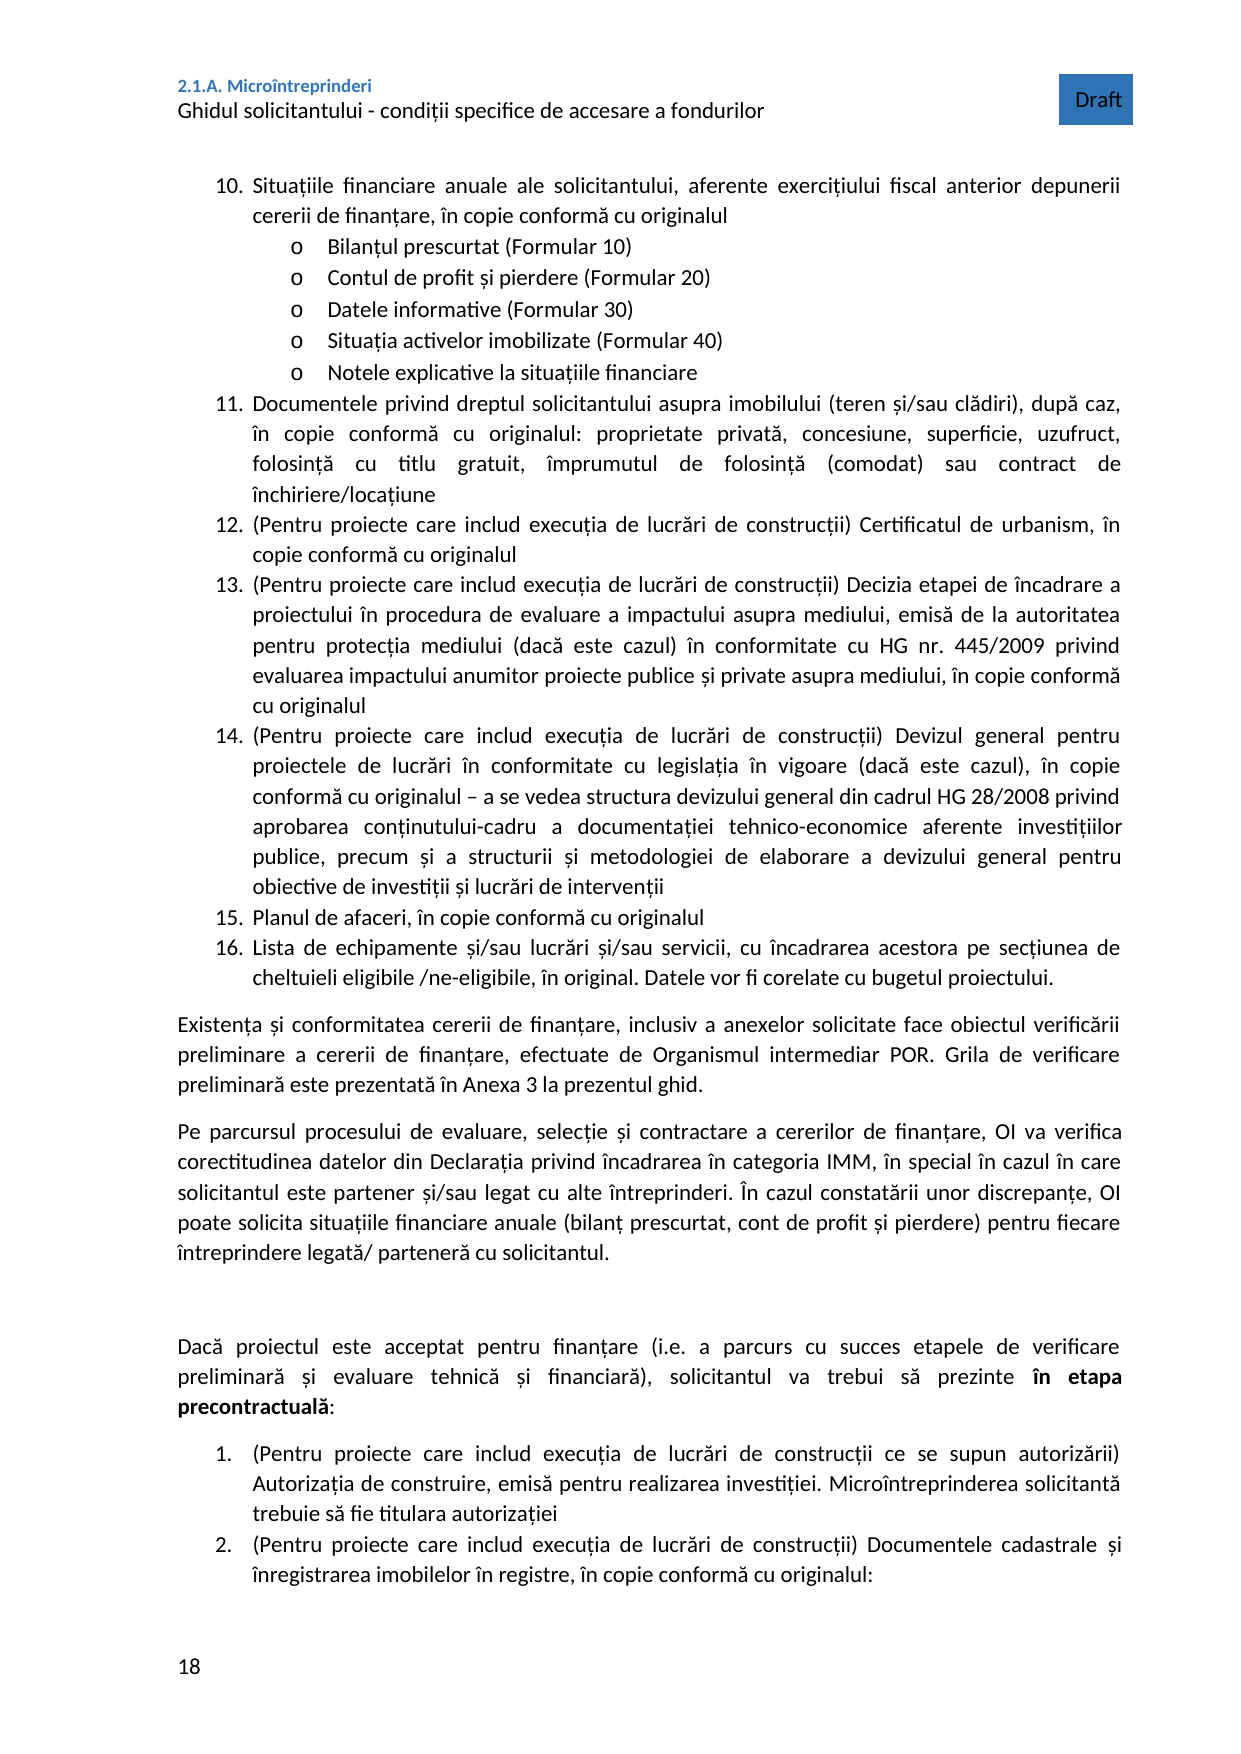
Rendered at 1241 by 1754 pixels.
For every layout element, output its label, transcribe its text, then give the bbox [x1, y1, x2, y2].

list (Pentru proiecte care includ execuția de lucrări de construcții) Documentele cadastrale şi înregistrarea imobilelor în registre, în copie conformă cu originalul: [215, 1530, 1122, 1588]
text Existența și conformitatea cererii de finanțare, inclusiv a anexelor solicitate face obiectul verificării preliminare a cererii de finanțare, efectuate de Organismul intermediar POR. Grila de verificare preliminară este prezentată în Anexa 3 la prezentul ghid. [177, 1010, 1122, 1098]
list Datele informative (Formular 30) [290, 295, 1122, 324]
list Situația activelor imobilizate (Formular 40) [290, 326, 1122, 355]
list Bilanţul prescurtat (Formular 10) [290, 232, 1122, 261]
list (Pentru proiecte care includ execuția de lucrări de construcții) Certificatul de urbanism, în copie conformă cu originalul [215, 510, 1122, 568]
list Notele explicative la situațiile financiare [290, 358, 1122, 387]
list Situaţiile financiare anuale ale solicitantului, aferente exercițiului fiscal anterior depunerii cererii de finanțare, în copie conformă cu originalul [215, 171, 1122, 230]
list Documentele privind dreptul solicitantului asupra imobilului (teren și/sau clădiri), după caz, în copie conformă cu originalul: proprietate privată, concesiune, superficie, uzufruct, folosinţă cu titlu gratuit, împrumutul de folosință (comodat) sau contract de închiriere/locațiune [215, 389, 1122, 508]
list (Pentru proiecte care includ execuția de lucrări de construcții ce se supun autorizării) Autorizaţia de construire, emisă pentru realizarea investiției. Microîntreprinderea solicitantă trebuie să fie titulara autorizaţiei [215, 1439, 1122, 1528]
list (Pentru proiecte care includ execuția de lucrări de construcții) Devizul general pentru proiectele de lucrări în conformitate cu legislația în vigoare (dacă este cazul), în copie conformă cu originalul – a se vedea structura devizului general din cadrul HG 28/2008 privind aprobarea conţinutului-cadru a documentaţiei tehnico-economice aferente investiţiilor publice, precum şi a structurii şi metodologiei de elaborare a devizului general pentru obiective de investiţii şi lucrări de intervenţii [215, 721, 1122, 901]
list Contul de profit şi pierdere (Formular 20) [290, 263, 1122, 292]
list (Pentru proiecte care includ execuția de lucrări de construcții) Decizia etapei de încadrare a proiectului în procedura de evaluare a impactului asupra mediului, emisă de la autoritatea pentru protecția mediului (dacă este cazul) în conformitate cu HG nr. 445/2009 privind evaluarea impactului anumitor proiecte publice şi private asupra mediului, în copie conformă cu originalul [215, 570, 1122, 719]
text Pe parcursul procesului de evaluare, selecţie şi contractare a cererilor de finanţare, OI va verifica corectitudinea datelor din Declarația privind încadrarea în categoria IMM, în special în cazul în care solicitantul este partener și/sau legat cu alte întreprinderi. În cazul constatării unor discrepanțe, OI poate solicita situațiile financiare anuale (bilanț prescurtat, cont de profit și pierdere) pentru fiecare întreprindere legată/ parteneră cu solicitantul. [177, 1117, 1122, 1266]
list Planul de afaceri, în copie conformă cu originalul [215, 903, 1122, 931]
list Lista de echipamente și/sau lucrări și/sau servicii, cu încadrarea acestora pe secțiunea de cheltuieli eligibile /ne-eligibile, în original. Datele vor fi corelate cu bugetul proiectului. [215, 933, 1122, 991]
text Dacă proiectul este acceptat pentru finanțare (i.e. a parcurs cu succes etapele de verificare preliminară și evaluare tehnică și financiară), solicitantul va trebui să prezinte în etapa precontractuală: [177, 1332, 1122, 1420]
